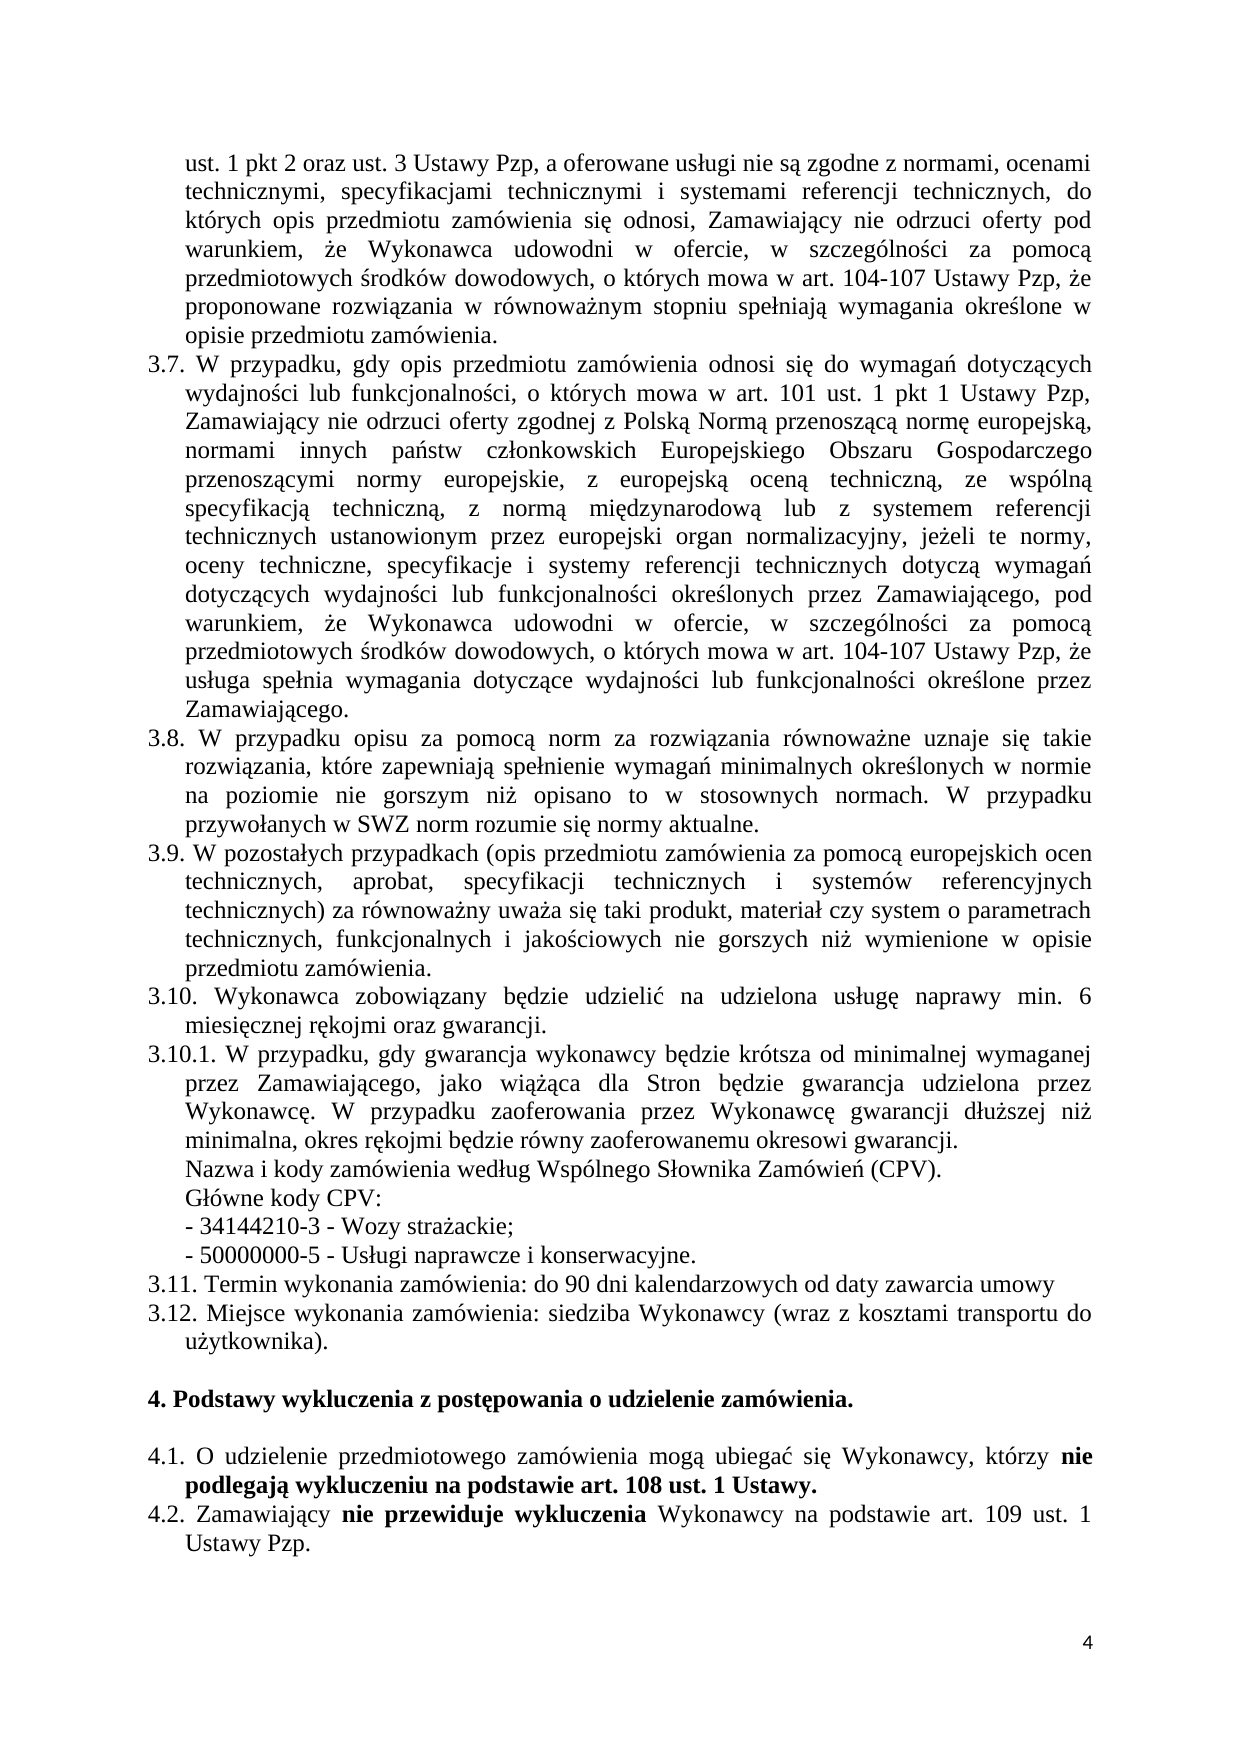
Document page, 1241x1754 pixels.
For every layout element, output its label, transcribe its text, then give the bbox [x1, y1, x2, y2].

text 3.11. Termin wykonania zamówienia: do 90 dni kalendarzowych od daty zawarcia umowy [148, 1269, 1093, 1298]
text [148, 148, 1093, 349]
text 3.10. Wykonawca zobowiązany będzie udzielić na udzielona usługę naprawy min. 6 miesięcznej rękojmi oraz gwarancji. [148, 981, 1093, 1039]
text 3.12. Miejsce wykonania zamówienia: siedziba Wykonawcy (wraz z kosztami transportu do użytkownika). [148, 1298, 1093, 1355]
text 3.8. W przypadku opisu za pomocą norm za rozwiązania równoważne uznaje się takie rozwiązania, które zapewniają spełnienie wymagań minimalnych określonych w normie na poziomie nie gorszym niż opisano to w stosownych normach. W przypadku przywołanych w SWZ norm rozumie się normy aktualne. [148, 723, 1093, 838]
text 4.1. O udzielenie przedmiotowego zamówienia mogą ubiegać się Wykonawcy, którzy nie podlegają wykluczeniu na podstawie art. 108 ust. 1 Ustawy. [148, 1441, 1093, 1499]
list - 34144210-3 - Wozy strażackie; [185, 1211, 1093, 1240]
text 3.9. W pozostałych przypadkach (opis przedmiotu zamówienia za pomocą europejskich ocen technicznych, aprobat, specyfikacji technicznych i systemów referencyjnych technicznych) za równoważny uważa się taki produkt, materiał czy system o parametrach technicznych, funkcjonalnych i jakościowych nie gorszych niż wymienione w opisie przedmiotu zamówienia. [148, 838, 1093, 981]
list - 50000000-5 - Usługi naprawcze i konserwacyjne. [185, 1240, 1093, 1269]
list Nazwa i kody zamówienia według Wspólnego Słownika Zamówień (CPV). [185, 1154, 1093, 1183]
text 4.2. Zamawiający nie przewiduje wykluczenia Wykonawcy na podstawie art. 109 ust. 1 Ustawy Pzp. [148, 1499, 1093, 1556]
list Główne kody CPV: [185, 1183, 1093, 1211]
text 3.7. W przypadku, gdy opis przedmiotu zamówienia odnosi się do wymagań dotyczących wydajności lub funkcjonalności, o których mowa w art. 101 ust. 1 pkt 1 Ustawy Pzp, Zamawiający nie odrzuci oferty zgodnej z Polską Normą przenoszącą normę europejską, normami innych państw członkowskich Europejskiego Obszaru Gospodarczego przenoszącymi normy europejskie, z europejską oceną techniczną, ze wspólną specyfikacją techniczną, z normą międzynarodową lub z systemem referencji technicznych ustanowionym przez europejski organ normalizacyjny, jeżeli te normy, oceny techniczne, specyfikacje i systemy referencji technicznych dotyczą wymagań dotyczących wydajności lub funkcjonalności określonych przez Zamawiającego, pod warunkiem, że Wykonawca udowodni w ofercie, w szczególności za pomocą przedmiotowych środków dowodowych, o których mowa w art. 104-107 Ustawy Pzp, że usługa spełnia wymagania dotyczące wydajności lub funkcjonalności określone przez Zamawiającego. [148, 349, 1093, 723]
text 4. Podstawy wykluczenia z postępowania o udzielenie zamówienia. [148, 1384, 1093, 1413]
text 3.10.1. W przypadku, gdy gwarancja wykonawcy będzie krótsza od minimalnej wymaganej przez Zamawiającego, jako wiążąca dla Stron będzie gwarancja udzielona przez Wykonawcę. W przypadku zaoferowania przez Wykonawcę gwarancji dłuższej niż minimalna, okres rękojmi będzie równy zaoferowanemu okresowi gwarancji. [148, 1039, 1093, 1154]
